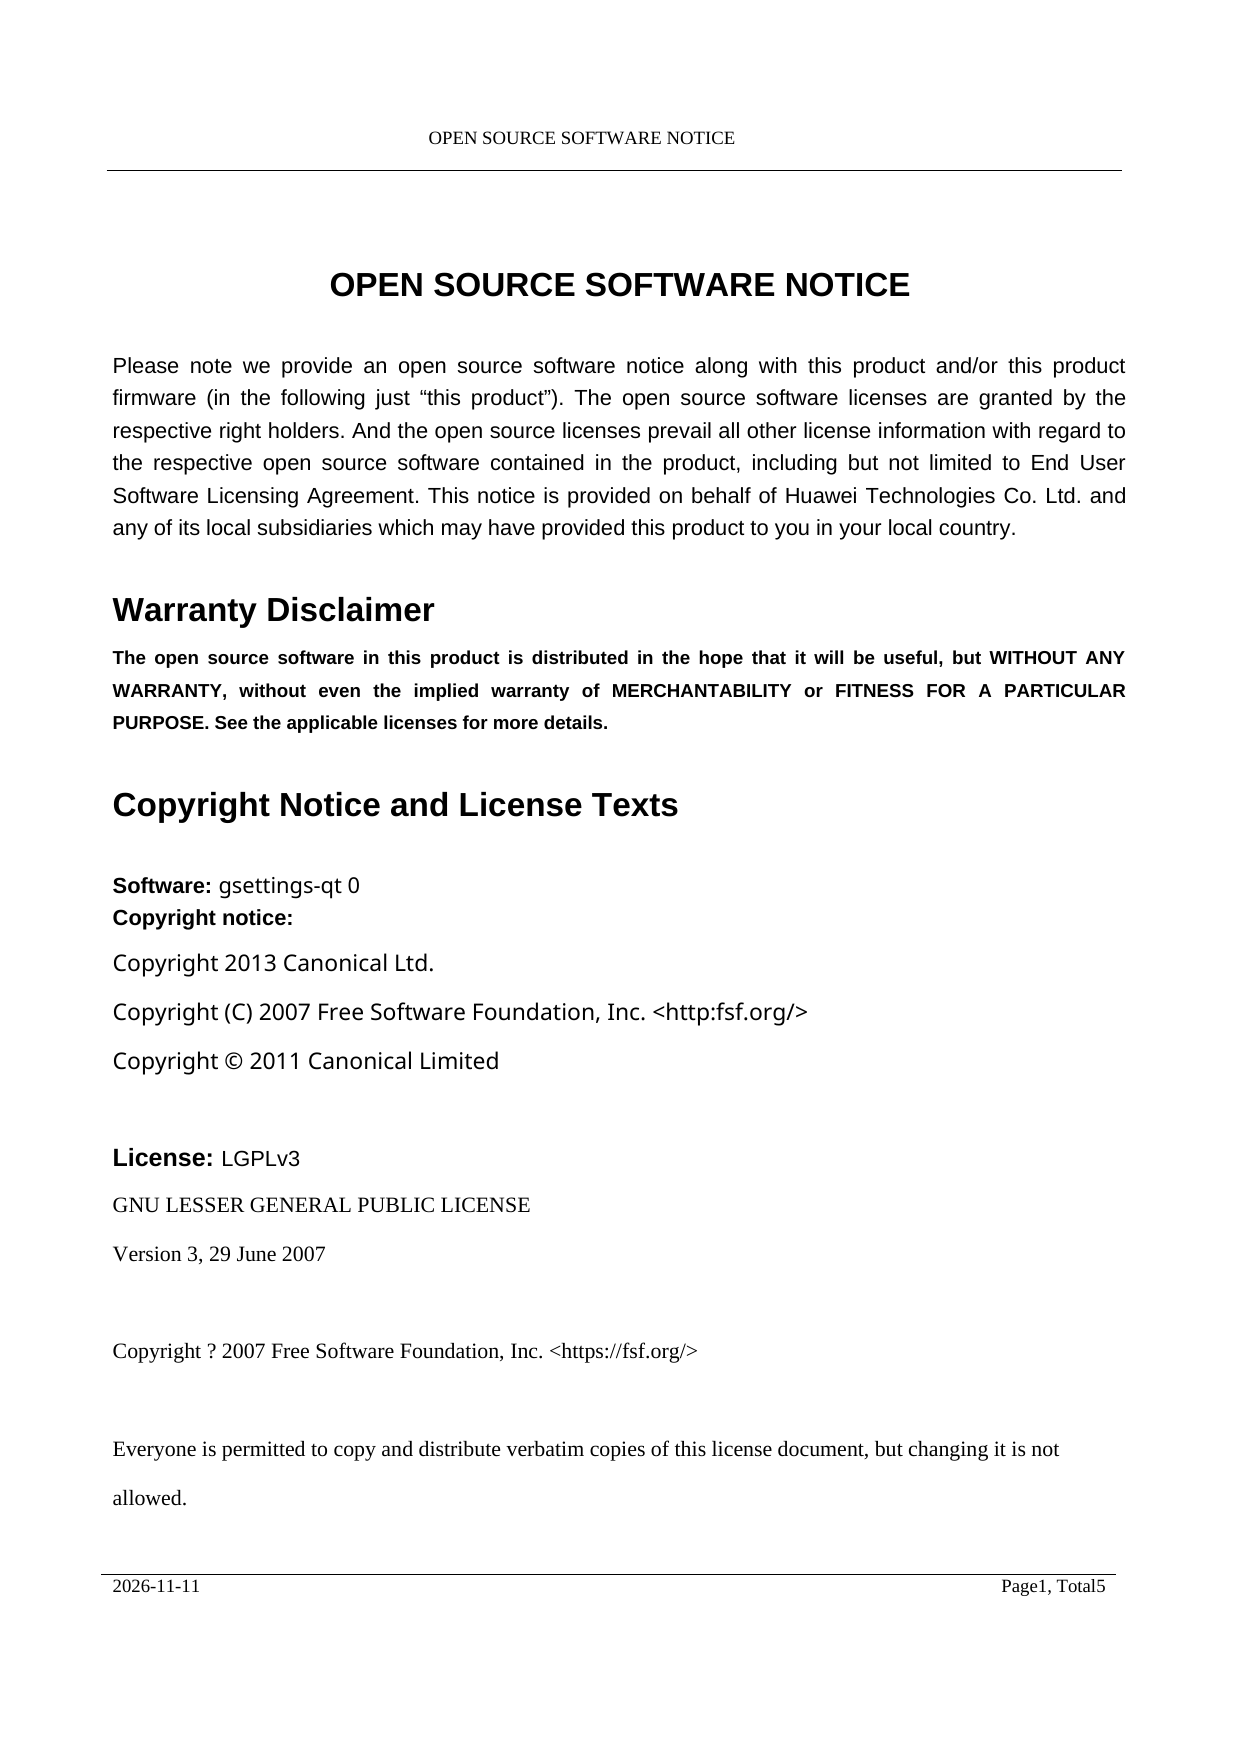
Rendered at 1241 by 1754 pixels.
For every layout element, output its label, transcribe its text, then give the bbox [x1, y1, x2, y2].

text The open source software in this product is distributed in the hope that it will be useful, but WITHOUT ANY WARRANTY, without even the implied warranty of MERCHANTABILITY or FITNESS FOR A PARTICULAR PURPOSE. See the applicable licenses for more details. [112, 641, 1128, 739]
text OPEN SOURCE SOFTWARE NOTICE [112, 251, 1128, 316]
text Warranty Disclaimer [112, 576, 1128, 641]
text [112, 1188, 1128, 1513]
text Copyright notice: [112, 901, 1128, 934]
text Software: gsettings-qt 0 [112, 869, 1128, 901]
text License: LGPLv3 [112, 1142, 1128, 1174]
text Copyright Notice and License Texts [112, 771, 1128, 836]
text Copyright 2013 Canonical Ltd. Copyright (C) 2007 Free Software Foundation, Inc. <http:fsf.org/> Copyright © 2011 Canonical Limited [112, 947, 1128, 1125]
text Please note we provide an open source software notice along with this product and/or this product firmware (in the following just “this product”). The open source software licenses are granted by the respective right holders. And the open source licenses prevail all other license information with regard to the respective open source software contained in the product, including but not limited to End User Software Licensing Agreement. This notice is provided on behalf of Huawei Technologies Co. Ltd. and any of its local subsidiaries which may have provided this product to you in your local country. [112, 349, 1128, 544]
